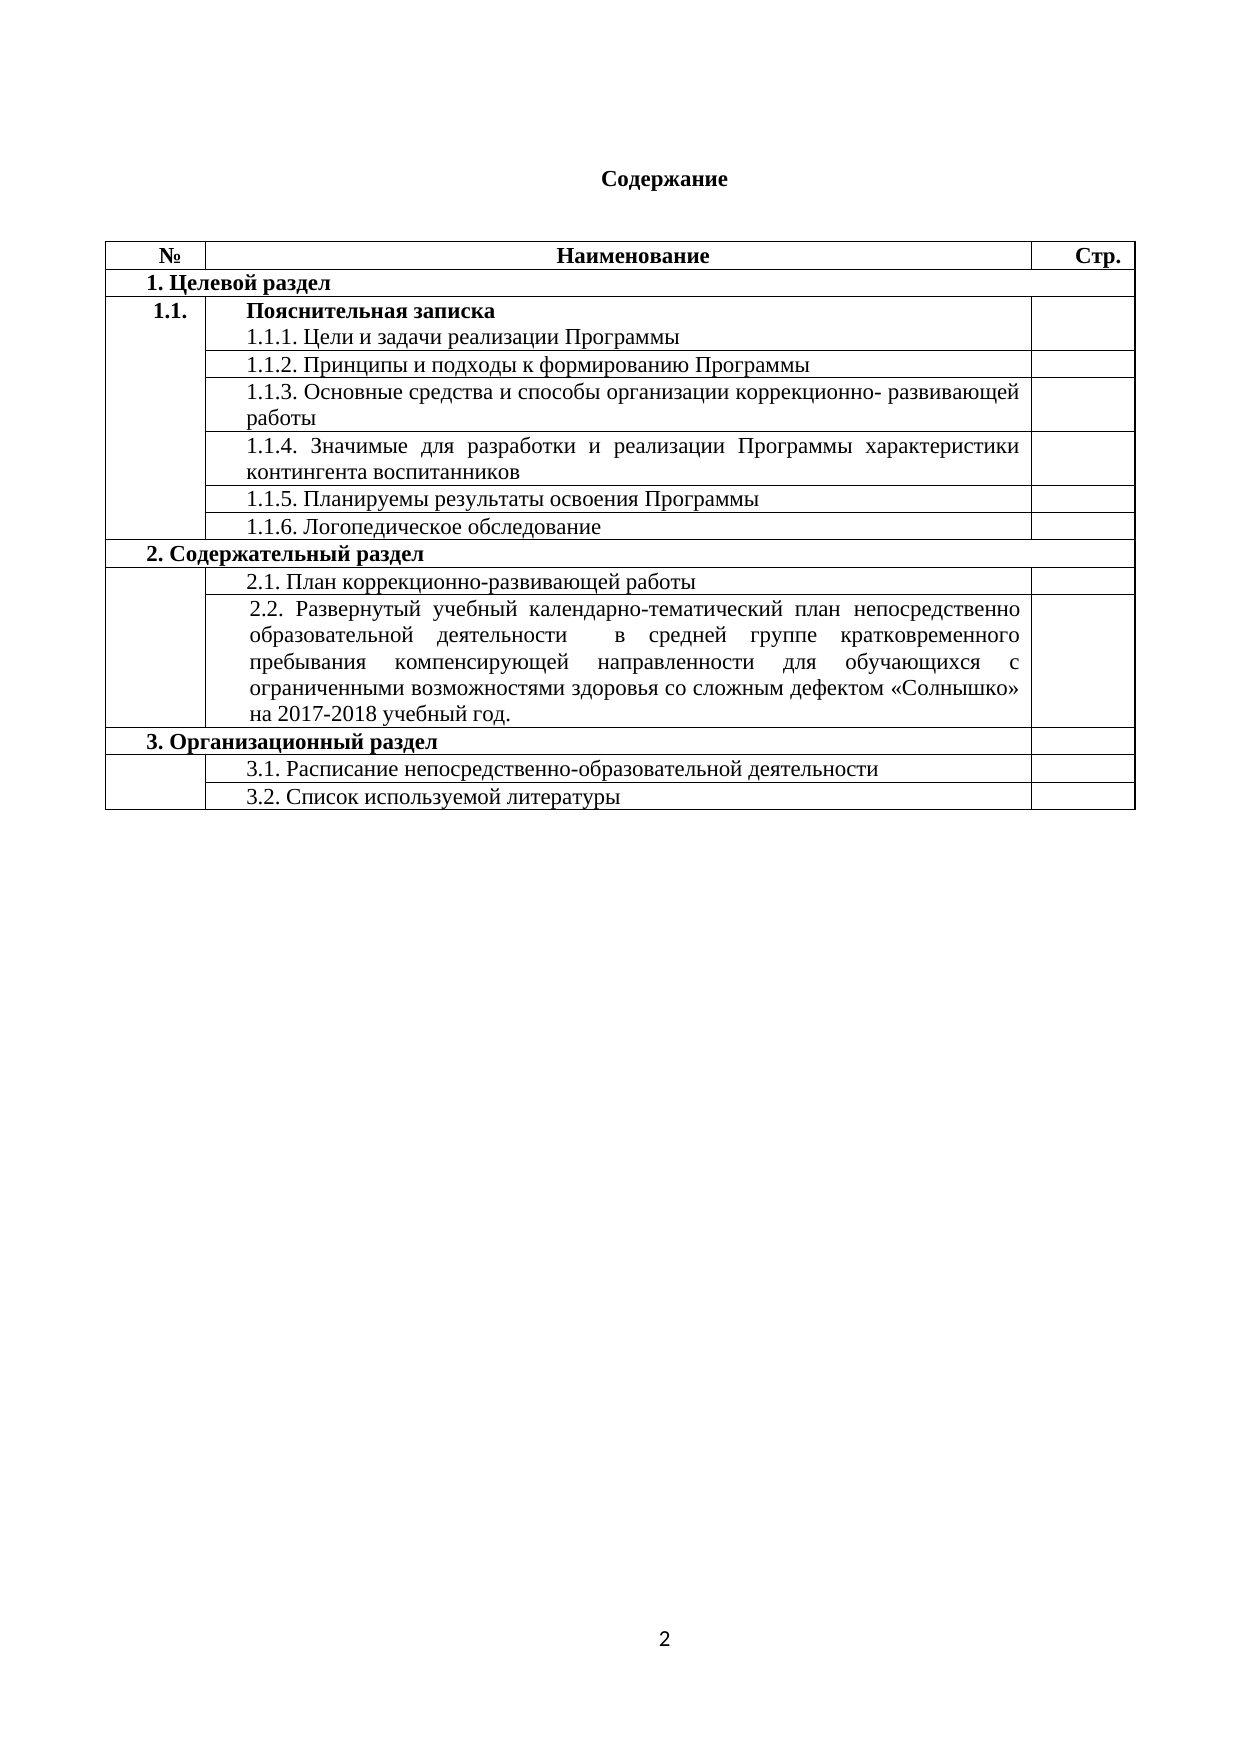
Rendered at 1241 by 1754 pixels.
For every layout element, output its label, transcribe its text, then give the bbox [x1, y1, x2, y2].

table_cell [106, 568, 205, 727]
table_cell [1032, 783, 1134, 809]
table_cell 1.1. [106, 297, 205, 539]
table_cell [106, 755, 205, 809]
table_cell [1032, 297, 1134, 349]
table_cell 3.2. Список используемой литературы [206, 783, 1031, 809]
table_cell [1032, 432, 1134, 484]
table_cell 1. Целевой раздел [106, 270, 1134, 296]
table_cell 1.1.2. Принципы и подходы к формированию Программы [206, 351, 1031, 377]
table_cell 2. Содержательный раздел [106, 540, 1134, 567]
table_cell Пояснительная записка 1.1.1. Цели и задачи реализации Программы [206, 297, 1031, 349]
table_cell [1032, 513, 1134, 539]
table_cell 1.1.3. Основные средства и способы организации коррекционно- развивающей работы [206, 378, 1031, 431]
table_cell 3. Организационный раздел [106, 728, 1031, 754]
table_cell [1032, 755, 1134, 782]
table_cell 1.1.6. Логопедическое обследование [206, 513, 1031, 539]
table_cell 1.1.4. Значимые для разработки и реализации Программы характеристики контингента воспитанников [206, 432, 1031, 484]
text Содержание [177, 165, 1152, 192]
table_cell 2.1. План коррекционно-развивающей работы [206, 568, 1031, 594]
table_cell 1.1.5. Планируемы результаты освоения Программы [206, 486, 1031, 512]
table_header Наименование [206, 242, 1031, 268]
table_cell 2.2. Развернутый учебный календарно-тематический план непосредственно образовательной деятельности в средней группе кратковременного пребывания компенсирующей направленности для обучающихся с ограниченными возможностями здоровья со сложным дефектом «Солнышко» на 2017-2018 учебный год. [206, 595, 1031, 727]
table_header № [106, 242, 205, 268]
table_header Стр. [1032, 242, 1134, 268]
table_cell [1032, 595, 1134, 727]
table_cell [1032, 378, 1134, 431]
table_cell [1032, 568, 1134, 594]
table_cell [1032, 351, 1134, 377]
table_cell 3.1. Расписание непосредственно-образовательной деятельности [206, 755, 1031, 782]
table_cell [1032, 486, 1134, 512]
table_cell [1032, 728, 1134, 754]
